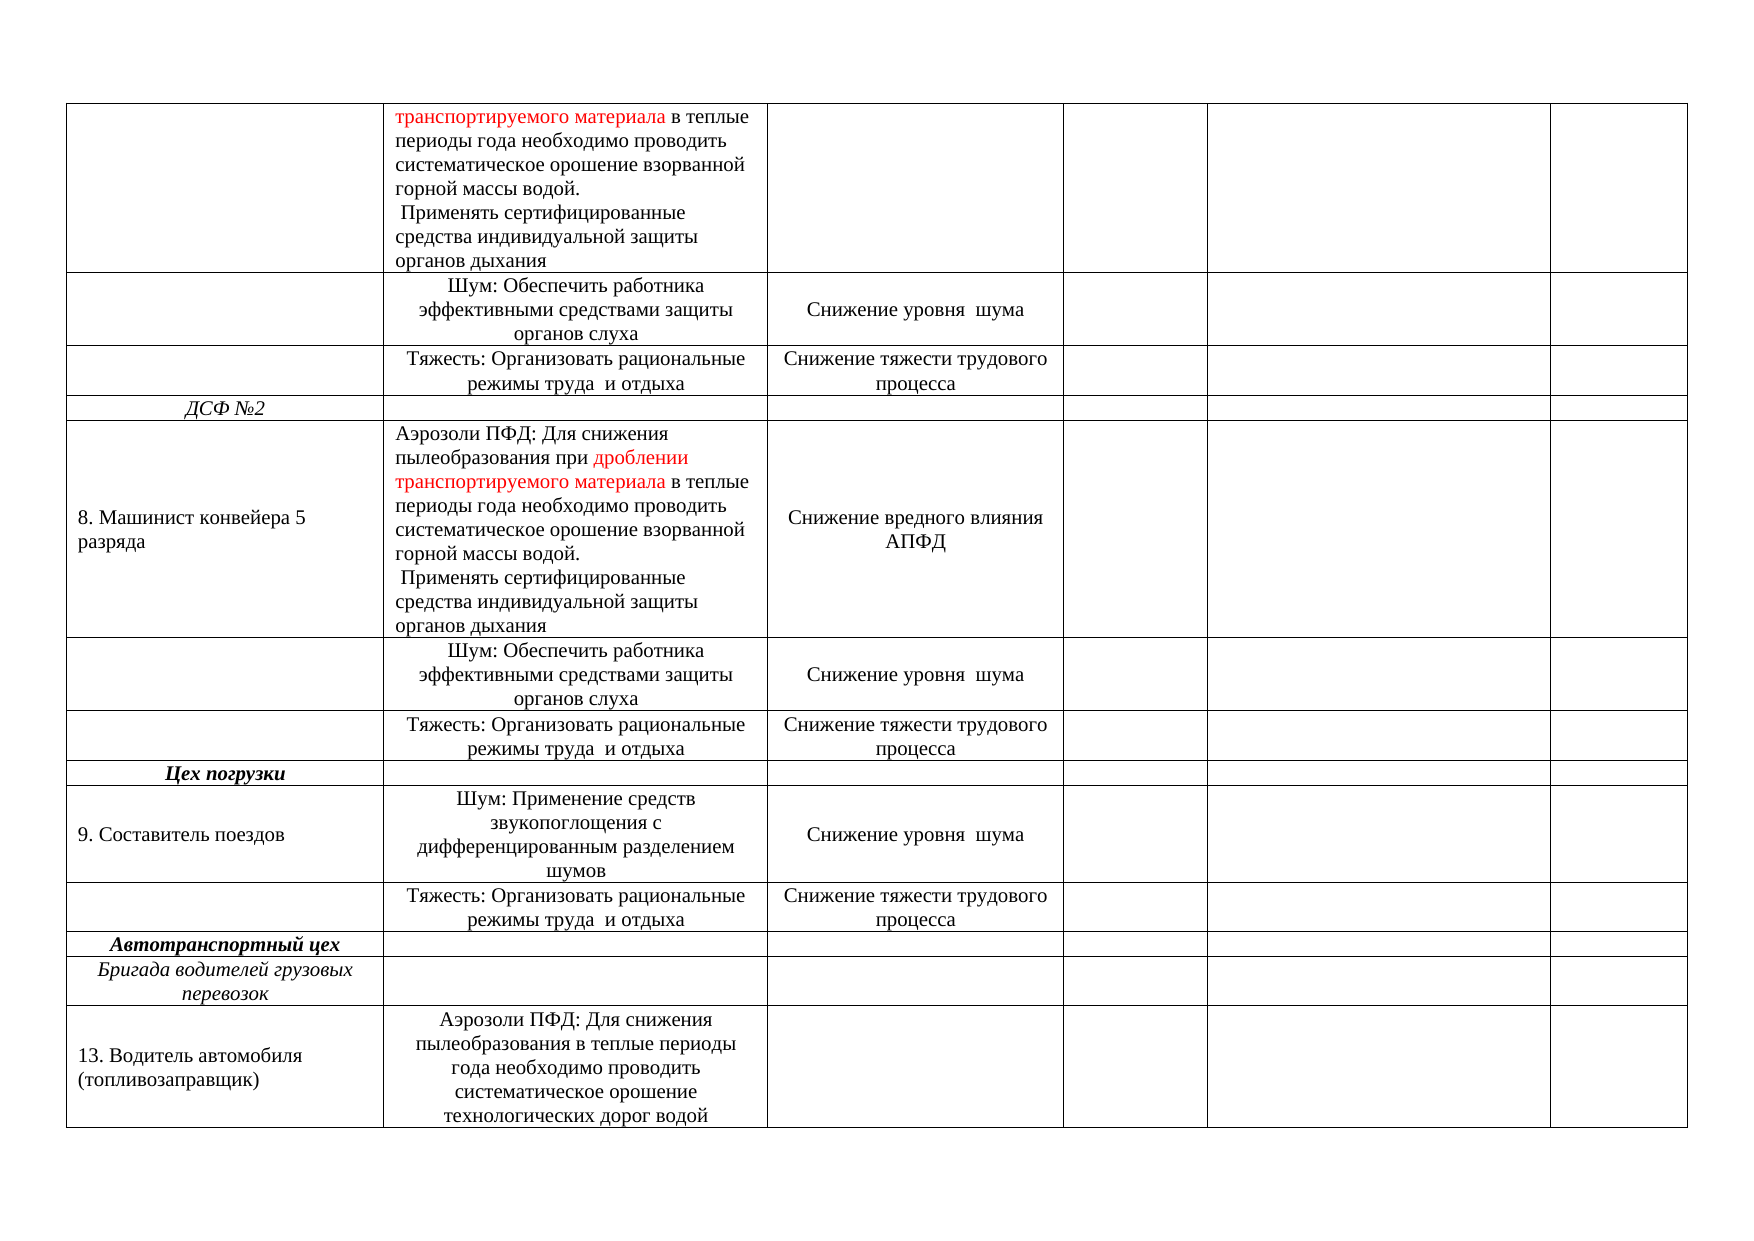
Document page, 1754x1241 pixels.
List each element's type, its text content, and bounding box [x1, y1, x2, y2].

table_cell [1208, 104, 1550, 272]
table_cell Снижение тяжести трудового процесса [768, 711, 1063, 759]
table_cell [1208, 346, 1550, 394]
table_cell Автотранспортный цех [67, 932, 383, 956]
table_cell [1551, 421, 1687, 637]
table_cell Аэрозоли ПФД: Для снижения пылеобразования в теплые периоды года необходимо проводить систематическое орошение технологических дорог водой [384, 1006, 767, 1127]
table_cell Шум: Обеспечить работника эффективными средствами защиты органов слуха [384, 638, 767, 710]
table_cell [1064, 761, 1207, 785]
table_cell [1064, 711, 1207, 759]
table_cell [1208, 638, 1550, 710]
table_cell [384, 761, 767, 785]
table_cell [1551, 346, 1687, 394]
table_cell Снижение уровня шума [768, 273, 1063, 345]
table_cell Снижение уровня шума [768, 638, 1063, 710]
table_cell Тяжесть: Организовать рациональные режимы труда и отдыха [384, 711, 767, 759]
table_cell Бригада водителей грузовых перевозок [67, 957, 383, 1005]
table_cell [1208, 957, 1550, 1005]
table_cell [1064, 1006, 1207, 1127]
table_cell [1551, 396, 1687, 419]
table_cell Снижение тяжести трудового процесса [768, 346, 1063, 394]
table_cell Снижение вредного влияния АПФД [768, 421, 1063, 637]
table_cell [768, 957, 1063, 1005]
table_cell [1064, 932, 1207, 956]
table_cell [768, 1006, 1063, 1127]
table_cell [67, 883, 383, 931]
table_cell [384, 104, 767, 272]
table_cell ДСФ №2 [67, 396, 383, 419]
table_cell [1208, 711, 1550, 759]
table_cell Шум: Применение средств звукопоглощения с дифференцированным разделением шумов [384, 786, 767, 882]
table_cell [768, 104, 1063, 272]
table_cell [1064, 346, 1207, 394]
table_cell [1064, 273, 1207, 345]
table_cell Снижение уровня шума [768, 786, 1063, 882]
table_cell [1551, 1006, 1687, 1127]
table_cell [1551, 883, 1687, 931]
table_cell [1551, 786, 1687, 882]
table_cell 9. Составитель поездов [67, 786, 383, 882]
table_cell [1208, 786, 1550, 882]
table_cell [67, 638, 383, 710]
table_cell [1551, 273, 1687, 345]
table_cell [1064, 957, 1207, 1005]
table_cell [1208, 1006, 1550, 1127]
table_cell [1064, 104, 1207, 272]
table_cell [67, 104, 383, 272]
table_cell [1064, 421, 1207, 637]
table_cell 8. Машинист конвейера 5 разряда [67, 421, 383, 637]
table_cell [1208, 396, 1550, 419]
table_cell [1551, 761, 1687, 785]
table_cell Тяжесть: Организовать рациональные режимы труда и отдыха [384, 346, 767, 394]
table_cell [1064, 396, 1207, 419]
table_cell [768, 761, 1063, 785]
table_cell [1064, 883, 1207, 931]
table_cell [1064, 638, 1207, 710]
table_cell Снижение тяжести трудового процесса [768, 883, 1063, 931]
table_cell Цех погрузки [67, 761, 383, 785]
table_cell [1551, 957, 1687, 1005]
table_cell [1208, 273, 1550, 345]
table_cell [1551, 104, 1687, 272]
table_cell [1551, 711, 1687, 759]
table_cell 13. Водитель автомобиля (топливозаправщик) [67, 1006, 383, 1127]
table_cell [67, 346, 383, 394]
table_cell [1208, 761, 1550, 785]
table_cell [1551, 932, 1687, 956]
table_cell Шум: Обеспечить работника эффективными средствами защиты органов слуха [384, 273, 767, 345]
table_cell [384, 957, 767, 1005]
table_cell [67, 273, 383, 345]
table_cell [1208, 421, 1550, 637]
table_cell [768, 932, 1063, 956]
table_cell Тяжесть: Организовать рациональные режимы труда и отдыха [384, 883, 767, 931]
table_cell [1208, 883, 1550, 931]
table_cell [1064, 786, 1207, 882]
table_cell [1208, 932, 1550, 956]
table_cell [768, 396, 1063, 419]
table_cell [384, 396, 767, 419]
table_cell [384, 932, 767, 956]
table_cell [67, 711, 383, 759]
table_cell [1551, 638, 1687, 710]
